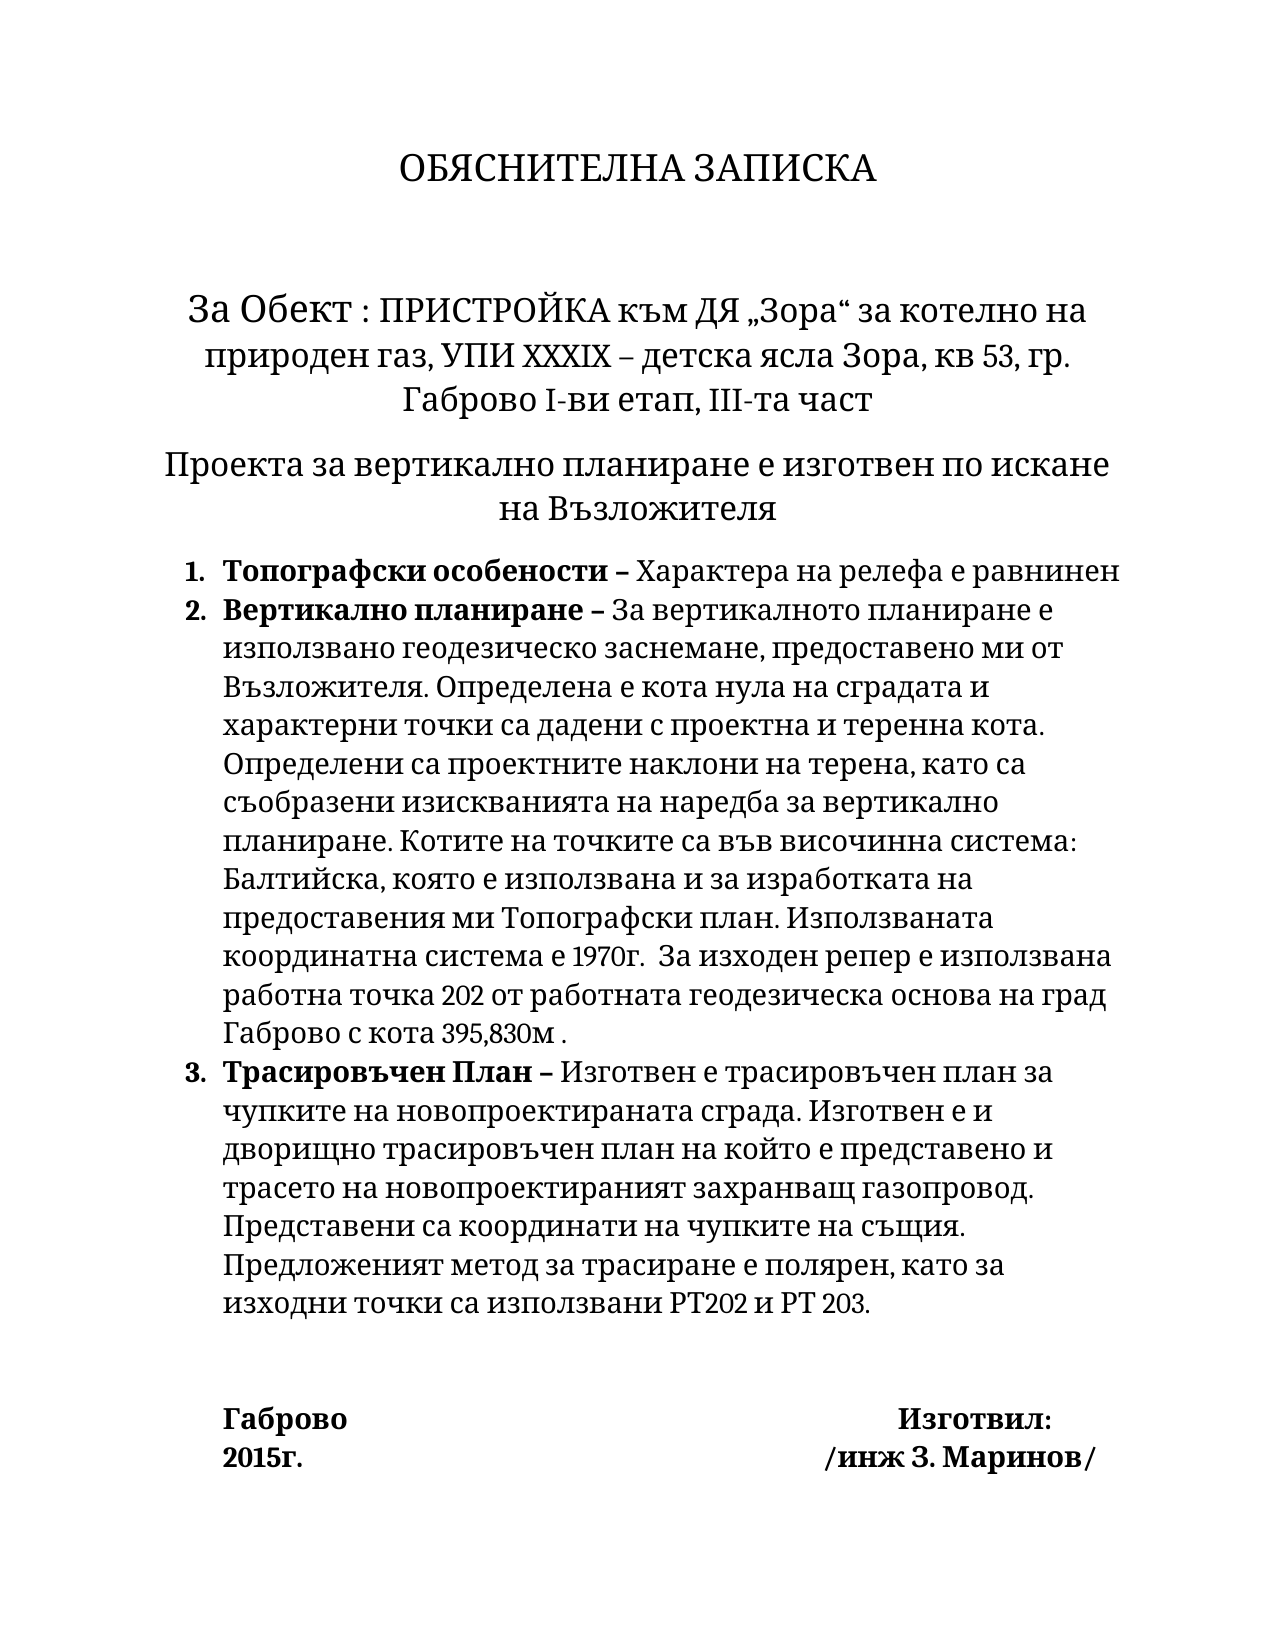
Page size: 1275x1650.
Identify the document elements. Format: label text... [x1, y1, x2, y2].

list Трасировъчен План – Изготвен е трасировъчен план за чупките на новопроектираната сграда. Изготвен е и дворищно трасировъчен план на който е представено и трасето на новопроектираният захранващ газопровод. Представени са координати на чупките на същия. Предложеният метод за трасиране е полярен, като за изходни точки са използвани РТ202 и РТ 203. [185, 1056, 1127, 1321]
list 2015г. /инж З. Маринов/ [223, 1442, 1127, 1475]
list Габрово Изготвил: [223, 1403, 1127, 1437]
text Проекта за вертикално планиране е изготвен по искане на Възложителя [148, 446, 1127, 529]
list Вертикално планиране – За вертикалното планиране е използвано геодезическо заснемане, предоставено ми от Възложителя. Определена е кота нула на сградата и характерни точки са дадени с проектна и теренна кота. Определени са проектните наклони на терена, като са съобразени изискванията на наредба за вертикално планиране. Котите на точките са във височинна система: Балтийска, която е използвана и за изработката на предоставения ми Топографски план. Използваната координатна система е 1970г. За изходен репер е използвана работна точка 202 от работната геодезическа основа на град Габрово с кота 395,830м . [185, 594, 1127, 1051]
list Топографски особености – Характера на релефа е равнинен [185, 555, 1127, 589]
text За Обект : ПРИСТРОЙКА към ДЯ „Зора“ за котелно на природен газ, УПИ XXXIX – детска ясла Зора, кв 53, гр. Габрово I-ви етап, III-та част [148, 288, 1127, 420]
text ОБЯСНИТЕЛНА ЗАПИСКА [148, 148, 1127, 191]
